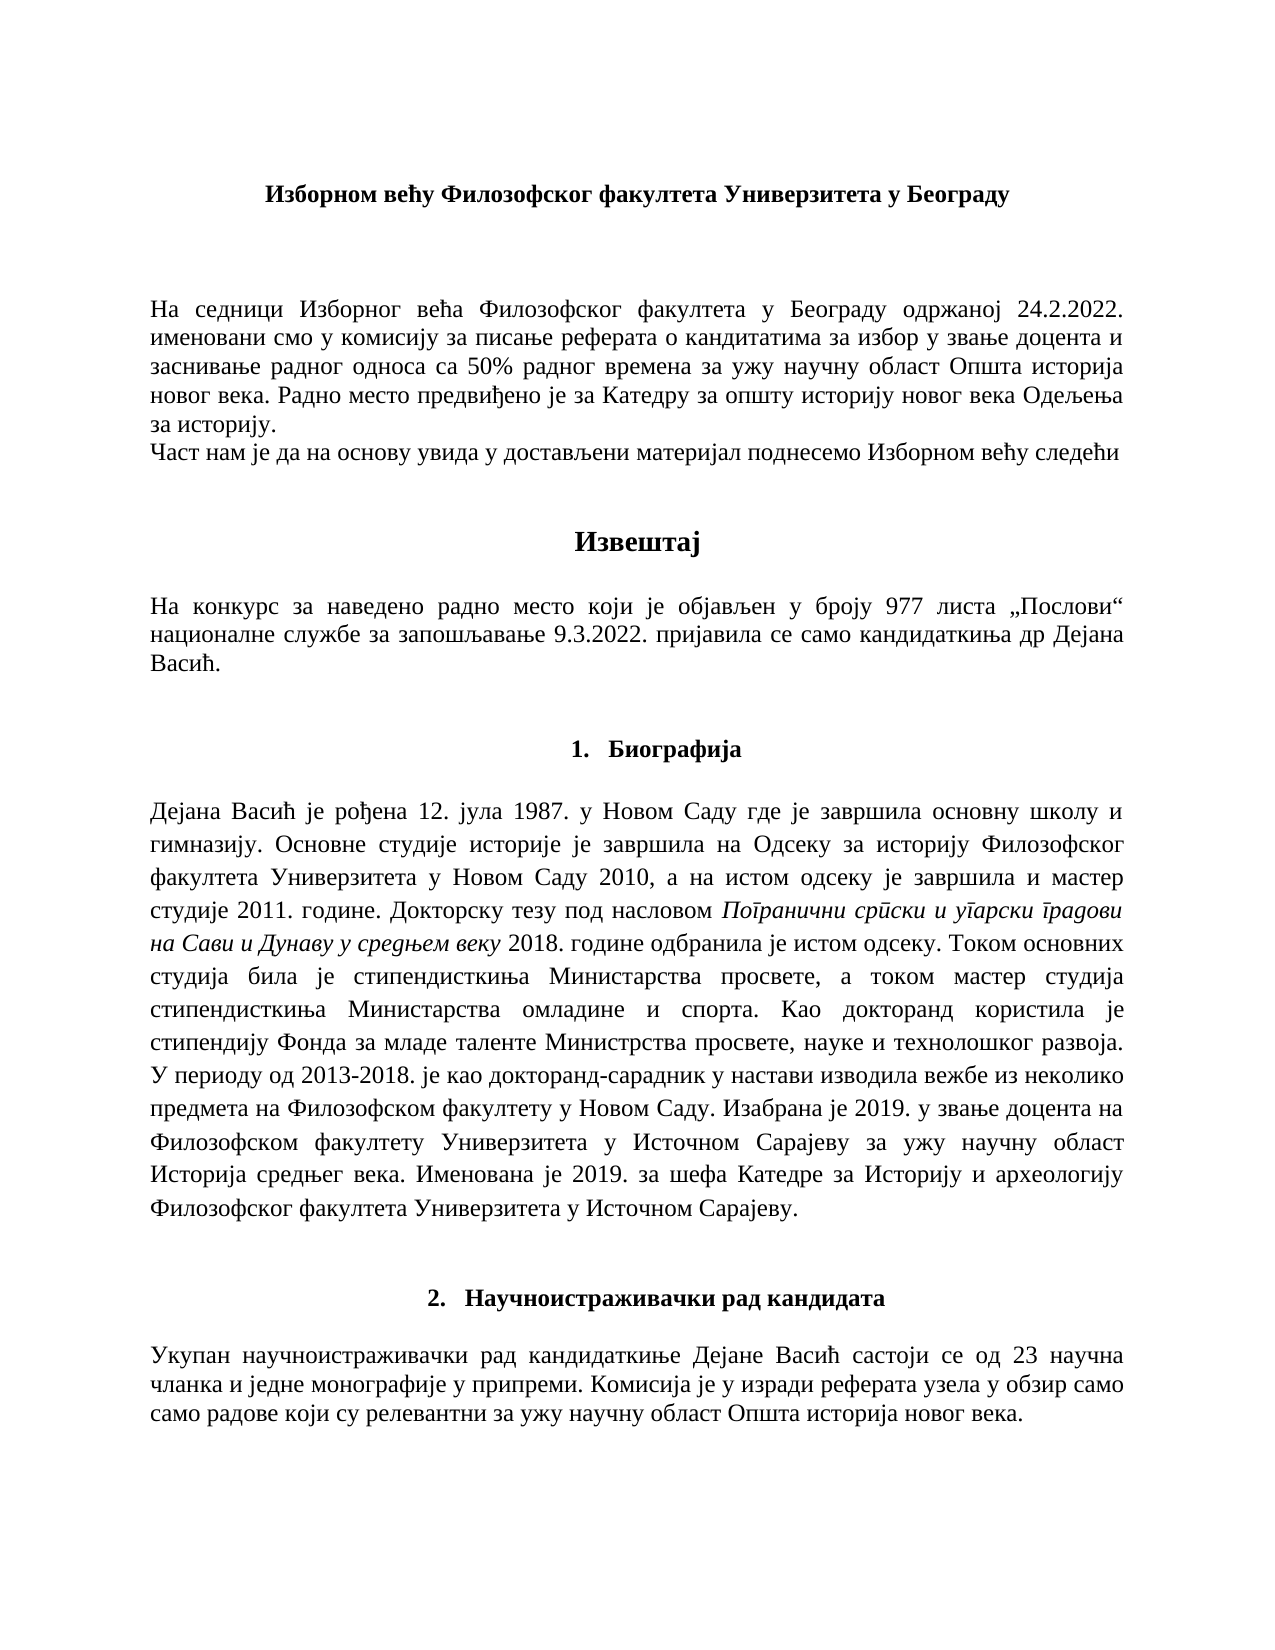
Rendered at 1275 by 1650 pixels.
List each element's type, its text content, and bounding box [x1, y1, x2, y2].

text Извештај [150, 524, 1125, 557]
text Дејана Васић је рођена 12. јула 1987. у Новом Саду где је завршила основну школу и гимназију. Основне студије историје је завршила на Одсеку за историју Филозофског факултета Универзитета у Новом Саду 2010, а на истом одсеку је завршила и мастер студије 2011. године. Докторску тезу под насловом Погранични српски и угарски градови на Сави и Дунаву у средњем веку 2018. године одбранила је истом одсеку. Током основних студија била је стипендисткиња Министарства просвете, а током мастер студија стипендисткиња Министарства омладине и спорта. Као докторанд користила је стипендију Фонда за младе таленте Министрства просвете, науке и технолошког развоја. У периоду од 2013-2018. је као докторанд-сарадник у настави изводила вежбе из неколико предмета на Филозофском факултету у Новом Саду. Изабрана је 2019. у звање доцента на Филозофском факултету Универзитета у Источном Сарајеву за ужу научну област Историја средњег века. Именована је 2019. за шефа Катедре за Историју и археологију Филозофског факултета Универзитета у Источном Сарајеву. [150, 796, 1125, 1221]
list Научноистраживачки рад кандидата [187, 1283, 1125, 1312]
text На конкурс за наведено радно место који је објављен у броју 977 листа „Послови“ националне службе за запошљавање 9.3.2022. пријавила се само кандидаткиња др Дејана Васић. [150, 591, 1125, 677]
list Биографија [187, 734, 1125, 763]
text Изборном већу Филозофског факултета Универзитета у Београду [150, 179, 1125, 207]
text На седници Изборног већа Филозофског факултета у Београду одржаној 24.2.2022. именовани смо у комисију за писање реферата о кандитатима за избор у звање доцента и заснивање радног односа са 50% радног времена за ужу научну област Општа историја новог века. Радно место предвиђено је за Катедру за општу историју новог века Одељења за историју. [150, 294, 1125, 437]
text Част нам је да на основу увида у достављени материјал поднесемо Изборном већу следећи [150, 437, 1125, 466]
text Укупан научноистраживачки рад кандидаткиње Дејане Васић састоји се од 23 научна чланка и једне монографије у припреми. Комисија је у изради реферата узела у обзир само само радове који су релевантни за ужу научну област Општа историја новог века. [150, 1341, 1125, 1427]
